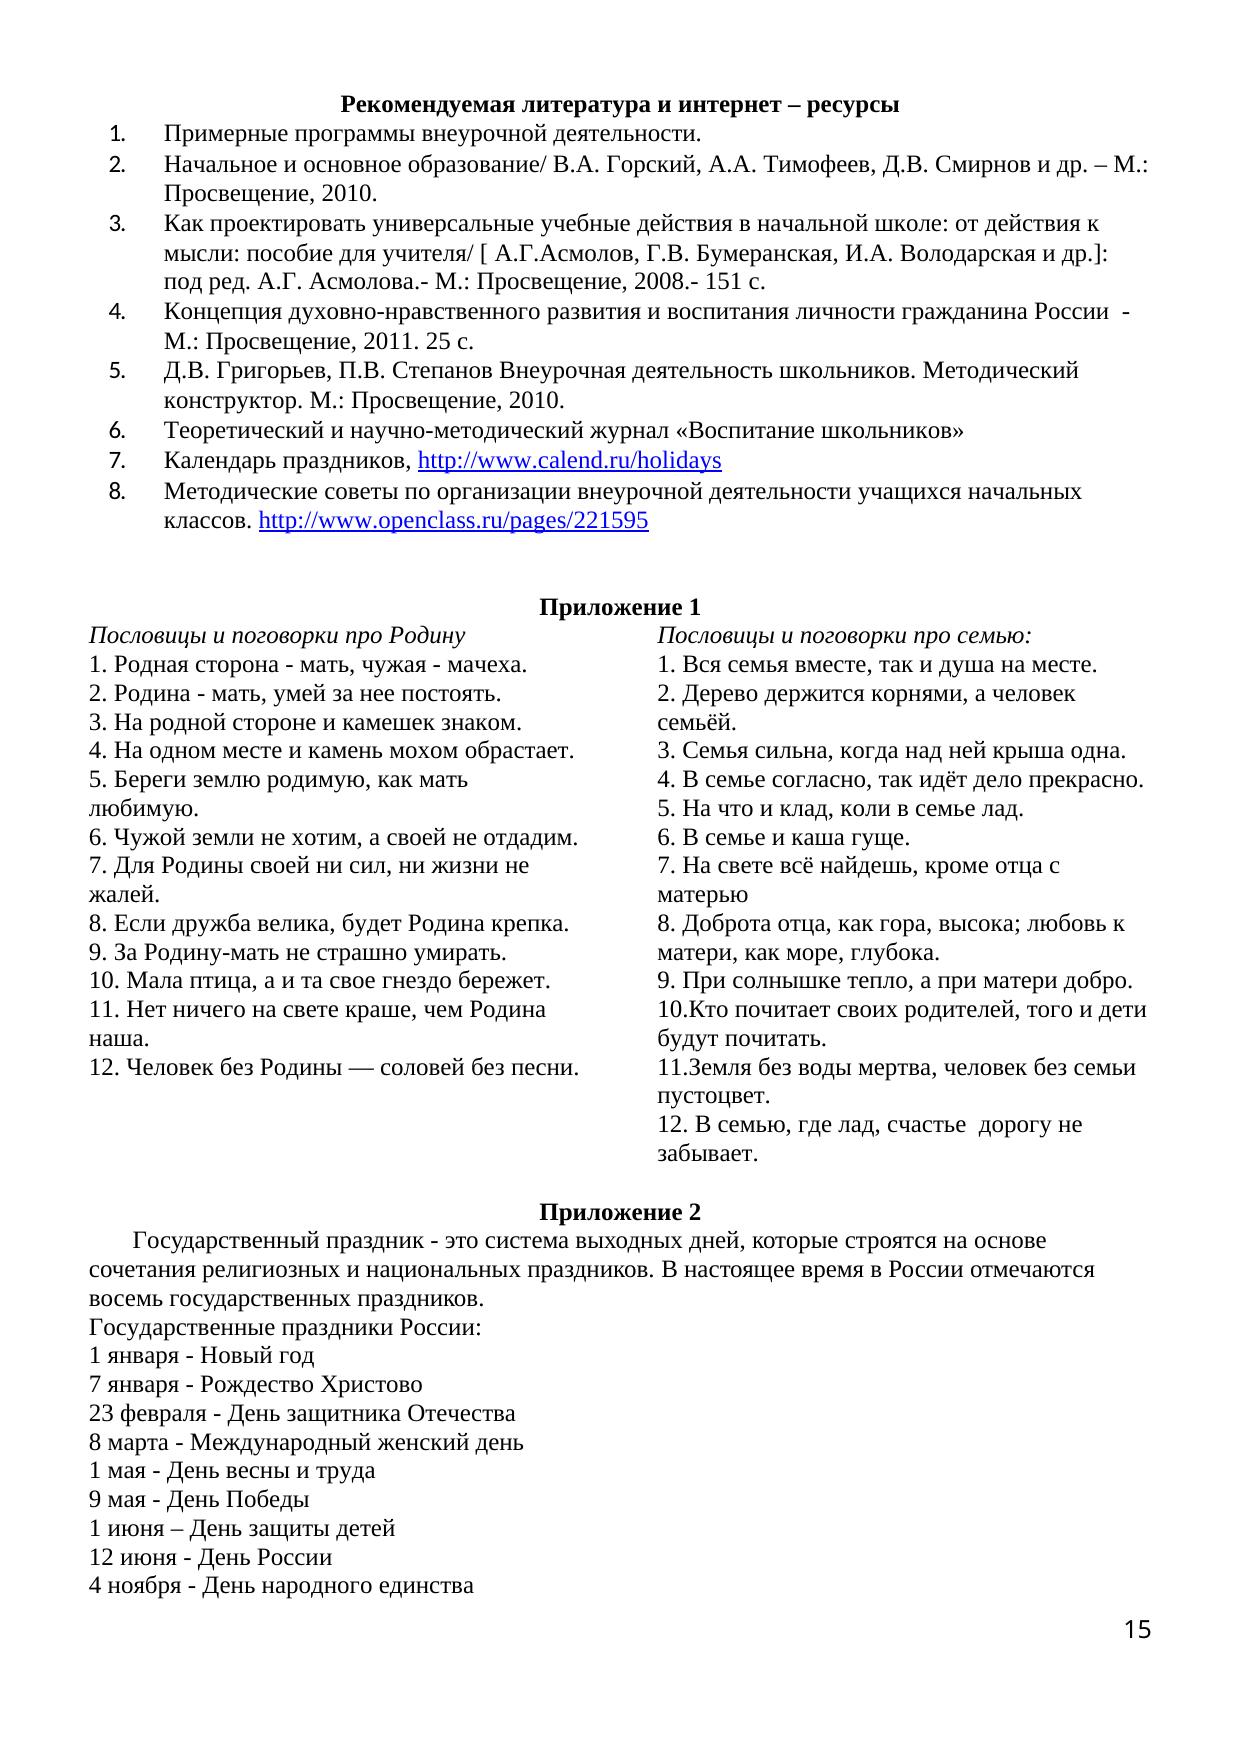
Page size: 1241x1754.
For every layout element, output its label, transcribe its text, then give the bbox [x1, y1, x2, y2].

list Методические советы по организации внеурочной деятельности учащихся начальных классов. http://www.openclass.ru/pages/221595 [126, 475, 1152, 534]
text 7 января - Рождество Христово [89, 1369, 1152, 1398]
text 1. Родная сторона - мать, чужая - мачеха. [89, 649, 583, 678]
text 9 мая - День Победы [89, 1484, 1152, 1513]
text 4 ноября - День народного единства [89, 1571, 1152, 1599]
list Д.В. Григорьев, П.В. Степанов Внеурочная деятельность школьников. Методический конструктор. М.: Просвещение, 2010. [126, 354, 1152, 414]
text Пословицы и поговорки про Родину [89, 620, 583, 649]
text 9. За Родину-мать не страшно умирать. [89, 937, 583, 965]
text 1 января - Новый год [89, 1341, 1152, 1369]
text 1. Вся семья вместе, так и душа на месте. [657, 649, 1152, 678]
text 12. Человек без Родины — соловей без песни. [89, 1052, 583, 1080]
text 2. Дерево держится корнями, а человек семьёй. [657, 678, 1152, 735]
list Календарь праздников, http://www.calend.ru/holidays [126, 444, 1152, 475]
text Приложение 1 [89, 592, 1152, 620]
text Пословицы и поговорки про семью: [657, 620, 1152, 649]
text 4. На одном месте и камень мохом обрастает. [89, 735, 583, 764]
text Приложение 2 [89, 1197, 1152, 1226]
text 2. Родина - мать, умей за нее постоять. [89, 678, 583, 707]
text 6. В семье и каша гуще. [657, 822, 1152, 850]
text 11.Земля без воды мертва, человек без семьи пустоцвет. [657, 1052, 1152, 1109]
text Государственные праздники России: [89, 1312, 1152, 1341]
text Рекомендуемая литература и интернет – ресурсы [89, 89, 1152, 117]
text 8. Если дружба велика, будет Родина крепка. [89, 908, 583, 937]
text 10.Кто почитает своих родителей, того и дети будут почитать. [657, 994, 1152, 1052]
text 3. Семья сильна, когда над ней крыша одна. [657, 735, 1152, 764]
list Начальное и основное образование/ В.А. Горский, А.А. Тимофеев, Д.В. Смирнов и др. – М.: Просвещение, 2010. [126, 148, 1152, 207]
text 1 мая - День весны и труда [89, 1456, 1152, 1484]
text 7. На свете всё найдешь, кроме отца с матерью [657, 850, 1152, 908]
text 7. Для Родины своей ни сил, ни жизни не жалей. [89, 850, 583, 908]
list Концепция духовно-нравственного развития и воспитания личности гражданина России - М.: Просвещение, 2011. 25 с. [126, 295, 1152, 354]
text 4. В семье согласно, так идёт дело прекрасно. [657, 764, 1152, 793]
list Как проектировать универсальные учебные действия в начальной школе: от действия к мысли: пособие для учителя/ [ А.Г.Асмолов, Г.В. Бумеранская, И.А. Володарская и др.]: под ред. А.Г. Асмолова.- М.: Просвещение, 2008.- 151 с. [126, 207, 1152, 295]
text Государственный праздник - это система выходных дней, которые строятся на основе сочетания религиозных и национальных праздников. В настоящее время в России отмечаются восемь государственных праздников. [89, 1226, 1152, 1312]
text 10. Мала птица, а и та свое гнездо бережет. [89, 965, 583, 994]
text 8. Доброта отца, как гора, высока; любовь к матери, как море, глубока. [657, 908, 1152, 965]
text 12 июня - День России [89, 1542, 1152, 1571]
text 3. На родной стороне и камешек знаком. [89, 707, 583, 735]
text 9. При солнышке тепло, а при матери добро. [657, 965, 1152, 994]
text 5. Береги землю родимую, как мать любимую. [89, 764, 583, 822]
text 8 марта - Международный женский день [89, 1427, 1152, 1456]
text 6. Чужой земли не хотим, а своей не отдадим. [89, 822, 583, 850]
text 5. На что и клад, коли в семье лад. [657, 793, 1152, 822]
text 1 июня – День защиты детей [89, 1513, 1152, 1542]
text 11. Нет ничего на свете краше, чем Родина наша. [89, 994, 583, 1052]
list Теоретический и научно-методический журнал «Воспитание школьников» [126, 414, 1152, 444]
list Примерные программы внеурочной деятельности. [126, 117, 1152, 148]
text 23 февраля - День защитника Отечества [89, 1398, 1152, 1427]
text 12. В семью, где лад, счастье дорогу не забывает. [657, 1109, 1152, 1167]
